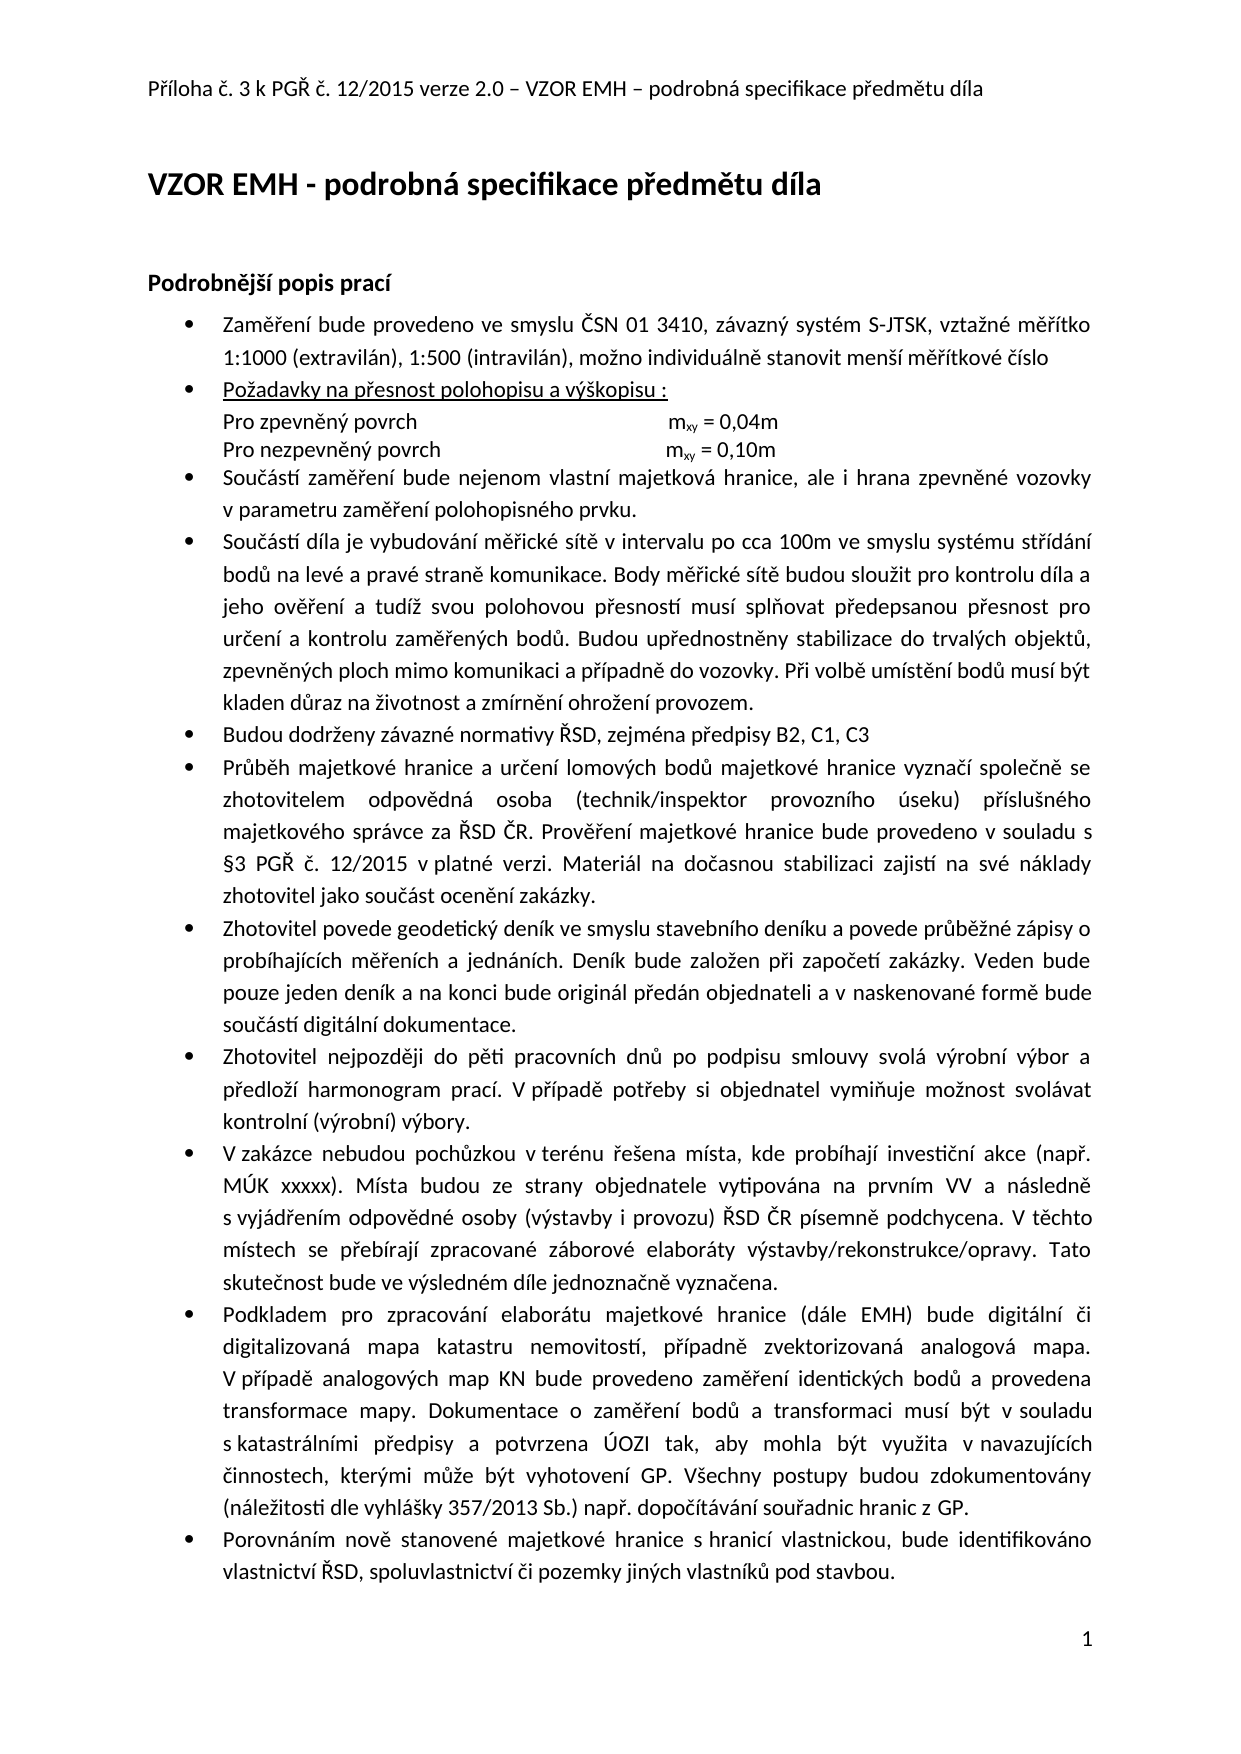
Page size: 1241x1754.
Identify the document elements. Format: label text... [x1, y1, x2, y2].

text Pro zpevněný povrch mxy = 0,04m [223, 407, 1092, 435]
list Zhotovitel povede geodetický deník ve smyslu stavebního deníku a povede průběžné zápisy o probíhajících měřeních a jednáních. Deník bude založen při započetí zakázky. Veden bude pouze jeden deník a na konci bude originál předán objednateli a v naskenované formě bude součástí digitální dokumentace. [185, 914, 1092, 1038]
list Zaměření bude provedeno ve smyslu ČSN 01 3410, závazný systém S-JTSK, vztažné měřítko 1:1000 (extravilán), 1:500 (intravilán), možno individuálně stanovit menší měřítkové číslo [185, 311, 1092, 371]
list Průběh majetkové hranice a určení lomových bodů majetkové hranice vyznačí společně se zhotovitelem odpovědná osoba (technik/inspektor provozního úseku) příslušného majetkového správce za ŘSD ČR. Prověření majetkové hranice bude provedeno v souladu s §3 PGŘ č. 12/2015 v platné verzi. Materiál na dočasnou stabilizaci zajistí na své náklady zhotovitel jako součást ocenění zakázky. [185, 753, 1092, 909]
list Podkladem pro zpracování elaborátu majetkové hranice (dále EMH) bude digitální či digitalizovaná mapa katastru nemovitostí, případně zvektorizovaná analogová mapa. V případě analogových map KN bude provedeno zaměření identických bodů a provedena transformace mapy. Dokumentace o zaměření bodů a transformaci musí být v souladu s katastrálními předpisy a potvrzena ÚOZI tak, aby mohla být využita v navazujících činnostech, kterými může být vyhotovení GP. Všechny postupy budou zdokumentovány (náležitosti dle vyhlášky 357/2013 Sb.) např. dopočítávání souřadnic hranic z GP. [185, 1300, 1092, 1521]
list Požadavky na přesnost polohopisu a výškopisu : [185, 375, 1092, 403]
list Součástí zaměření bude nejenom vlastní majetková hranice, ale i hrana zpevněné vozovky v parametru zaměření polohopisného prvku. [185, 463, 1092, 523]
text VZOR EMH - podrobná specifikace předmětu díla [148, 163, 1092, 204]
text Podrobnější popis prací [148, 267, 1092, 298]
list V zakázce nebudou pochůzkou v terénu řešena místa, kde probíhají investiční akce (např. MÚK xxxxx). Místa budou ze strany objednatele vytipována na prvním VV a následně s vyjádřením odpovědné osoby (výstavby i provozu) ŘSD ČR písemně podchycena. V těchto místech se přebírají zpracované záborové elaboráty výstavby/rekonstrukce/opravy. Tato skutečnost bude ve výsledném díle jednoznačně vyznačena. [185, 1139, 1092, 1296]
list Budou dodrženy závazné normativy ŘSD, zejména předpisy B2, C1, C3 [185, 721, 1092, 749]
list Porovnáním nově stanovené majetkové hranice s hranicí vlastnickou, bude identifikováno vlastnictví ŘSD, spoluvlastnictví či pozemky jiných vlastníků pod stavbou. [185, 1525, 1092, 1586]
text Pro nezpevněný povrch mxy = 0,10m [223, 435, 1092, 463]
list Zhotovitel nejpozději do pěti pracovních dnů po podpisu smlouvy svolá výrobní výbor a předloží harmonogram prací. V případě potřeby si objednatel vymiňuje možnost svolávat kontrolní (výrobní) výbory. [185, 1042, 1092, 1135]
list Součástí díla je vybudování měřické sítě v intervalu po cca 100m ve smyslu systému střídání bodů na levé a pravé straně komunikace. Body měřické sítě budou sloužit pro kontrolu díla a jeho ověření a tudíž svou polohovou přesností musí splňovat předepsanou přesnost pro určení a kontrolu zaměřených bodů. Budou upřednostněny stabilizace do trvalých objektů, zpevněných ploch mimo komunikaci a případně do vozovky. Při volbě umístění bodů musí být kladen důraz na životnost a zmírnění ohrožení provozem. [185, 527, 1092, 716]
